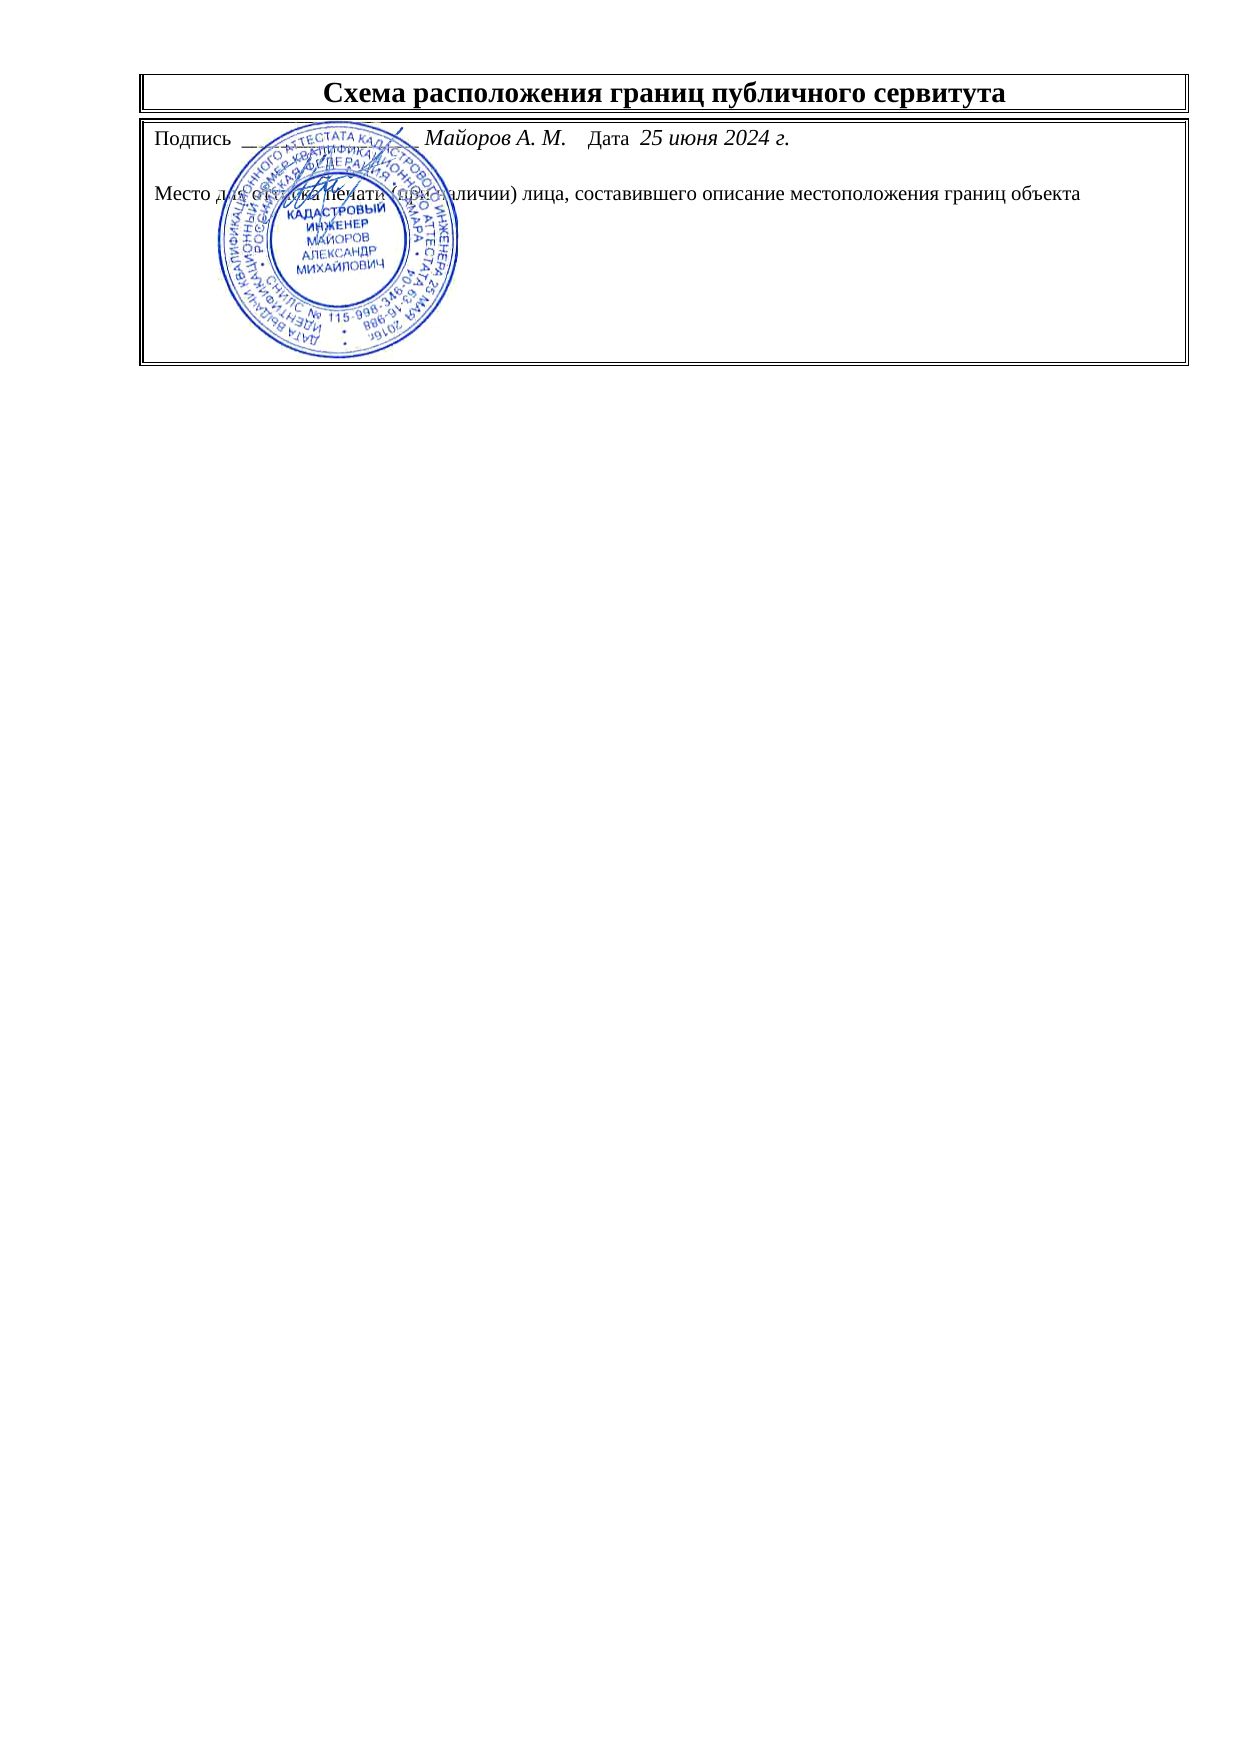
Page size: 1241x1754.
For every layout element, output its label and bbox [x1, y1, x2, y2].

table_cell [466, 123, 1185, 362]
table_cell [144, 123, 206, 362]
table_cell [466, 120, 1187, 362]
picture [206, 118, 466, 362]
